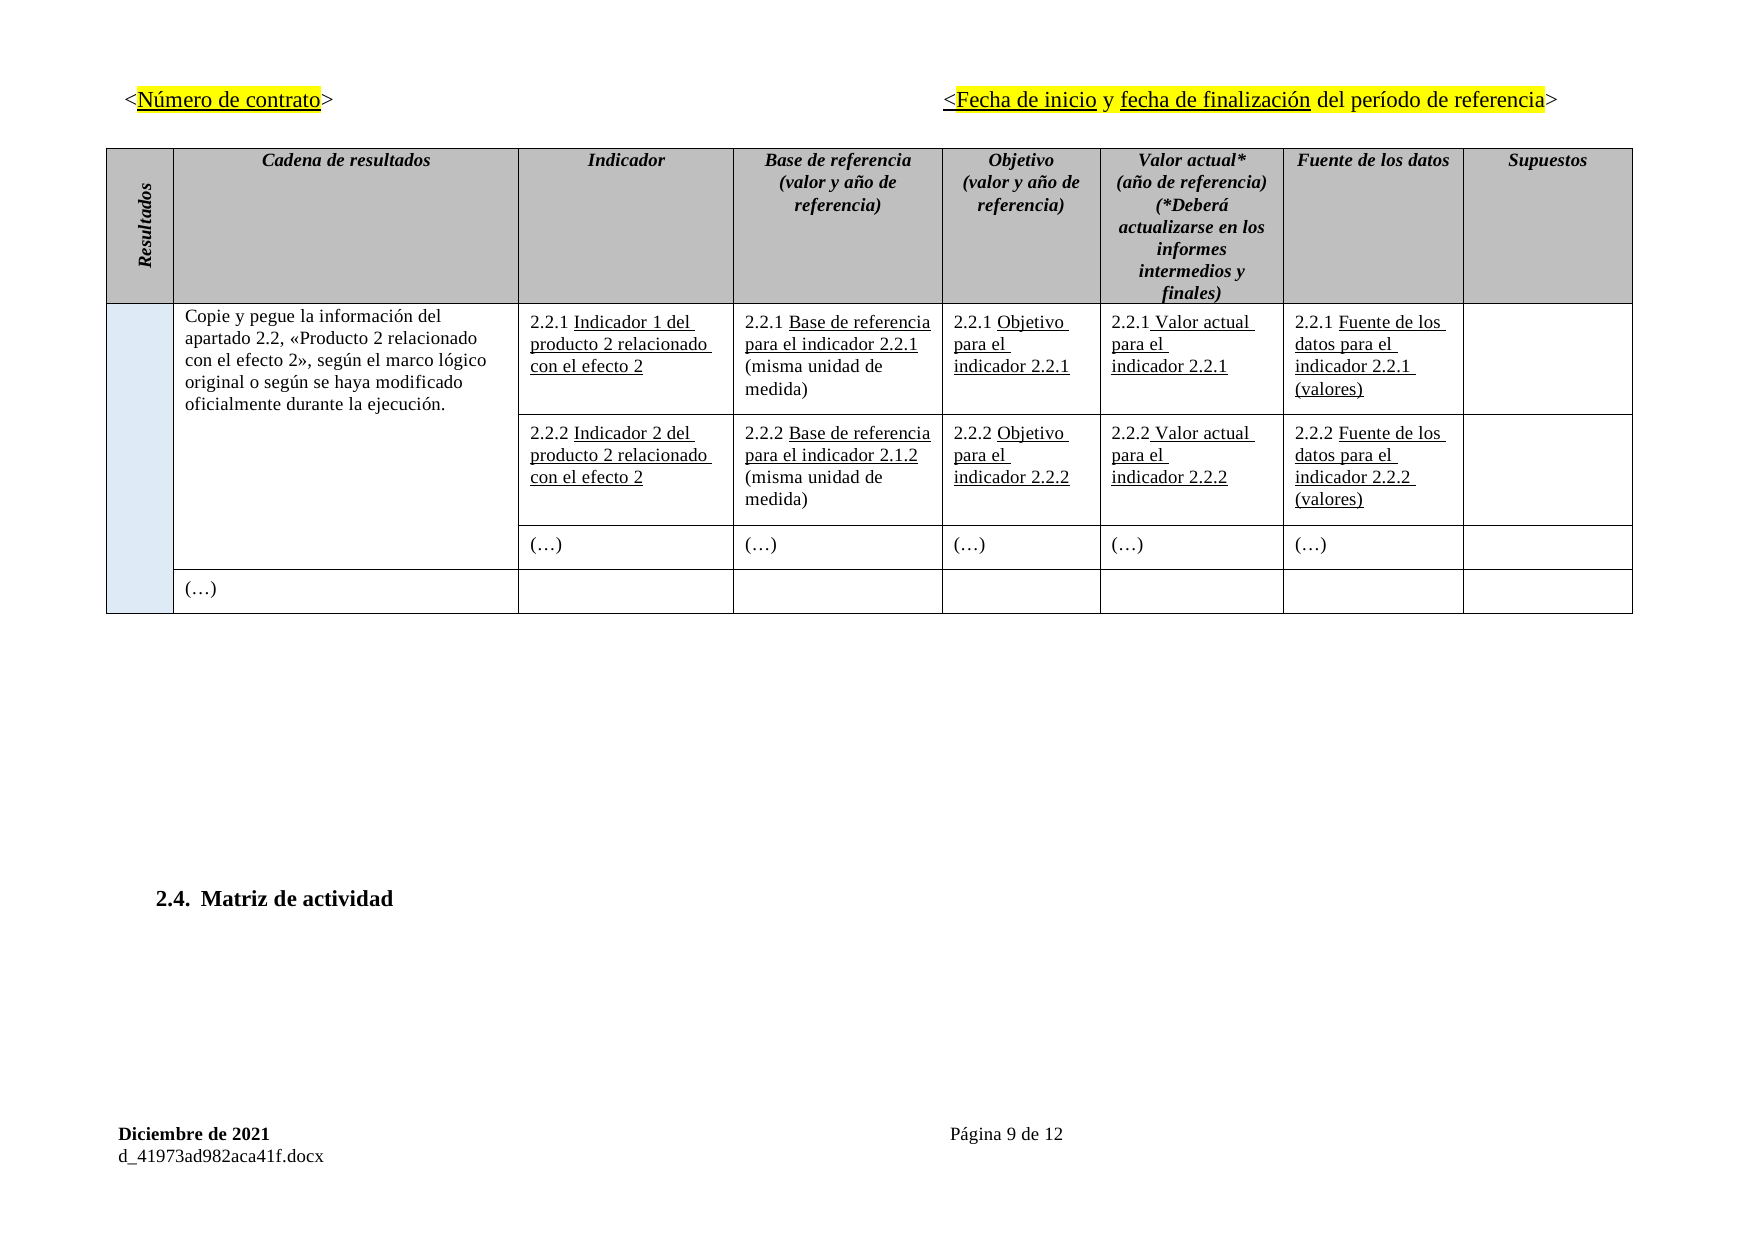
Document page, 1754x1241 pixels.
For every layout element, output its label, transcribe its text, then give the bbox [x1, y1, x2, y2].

table_cell 2.2.1 Fuente de los datos para el indicador 2.2.1 (valores) [1284, 304, 1463, 414]
table_cell 2.2.1 Objetivo para el indicador 2.2.1 [943, 304, 1100, 414]
table_cell [943, 570, 1100, 613]
table_header Valor actual* (año de referencia) (*Deberá actualizarse en los informes intermedios y finales) [1101, 149, 1283, 303]
table_header Indicador [519, 149, 733, 303]
table_cell 2.2.1 Base de referencia para el indicador 2.2.1 (misma unidad de medida) [734, 304, 942, 414]
table_header Cadena de resultados [174, 149, 518, 303]
table_cell [1464, 415, 1632, 524]
table_cell [519, 570, 733, 613]
table_header Supuestos [1464, 149, 1632, 303]
table_cell 2.2.2 Base de referencia para el indicador 2.1.2 (misma unidad de medida) [734, 415, 942, 524]
table_cell (…) [174, 570, 518, 613]
table_cell 2.2.2 Objetivo para el indicador 2.2.2 [943, 415, 1100, 524]
table_cell [1464, 526, 1632, 569]
table_cell 2.2.2 Fuente de los datos para el indicador 2.2.2 (valores) [1284, 415, 1463, 524]
table_cell Copie y pegue la información del apartado 2.2, «Producto 2 relacionado con el efecto 2», según el marco lógico original o según se haya modificado oficialmente durante la ejecución. [174, 304, 518, 569]
table_header Base de referencia (valor y año de referencia) [734, 149, 942, 303]
table_cell 2.2.1 Valor actual para el indicador 2.2.1 [1101, 304, 1283, 414]
table_cell (…) [734, 526, 942, 569]
table_cell [1284, 570, 1463, 613]
table_cell (…) [519, 526, 733, 569]
table_cell [1101, 570, 1283, 613]
table_cell 2.2.1 Indicador 1 del producto 2 relacionado con el efecto 2 [519, 304, 733, 414]
table_header Resultados [107, 149, 173, 303]
table_cell [1464, 570, 1632, 613]
table_cell (…) [1284, 526, 1463, 569]
table_cell (…) [1101, 526, 1283, 569]
table_cell (…) [943, 526, 1100, 569]
table_cell 2.2.2 Indicador 2 del producto 2 relacionado con el efecto 2 [519, 415, 733, 524]
list Matriz de actividad [156, 885, 1621, 911]
table_header Objetivo (valor y año de referencia) [943, 149, 1100, 303]
table_header Fuente de los datos [1284, 149, 1463, 303]
table_cell [734, 570, 942, 613]
table_cell [1464, 304, 1632, 414]
table_cell 2.2.2 Valor actual para el indicador 2.2.2 [1101, 415, 1283, 524]
